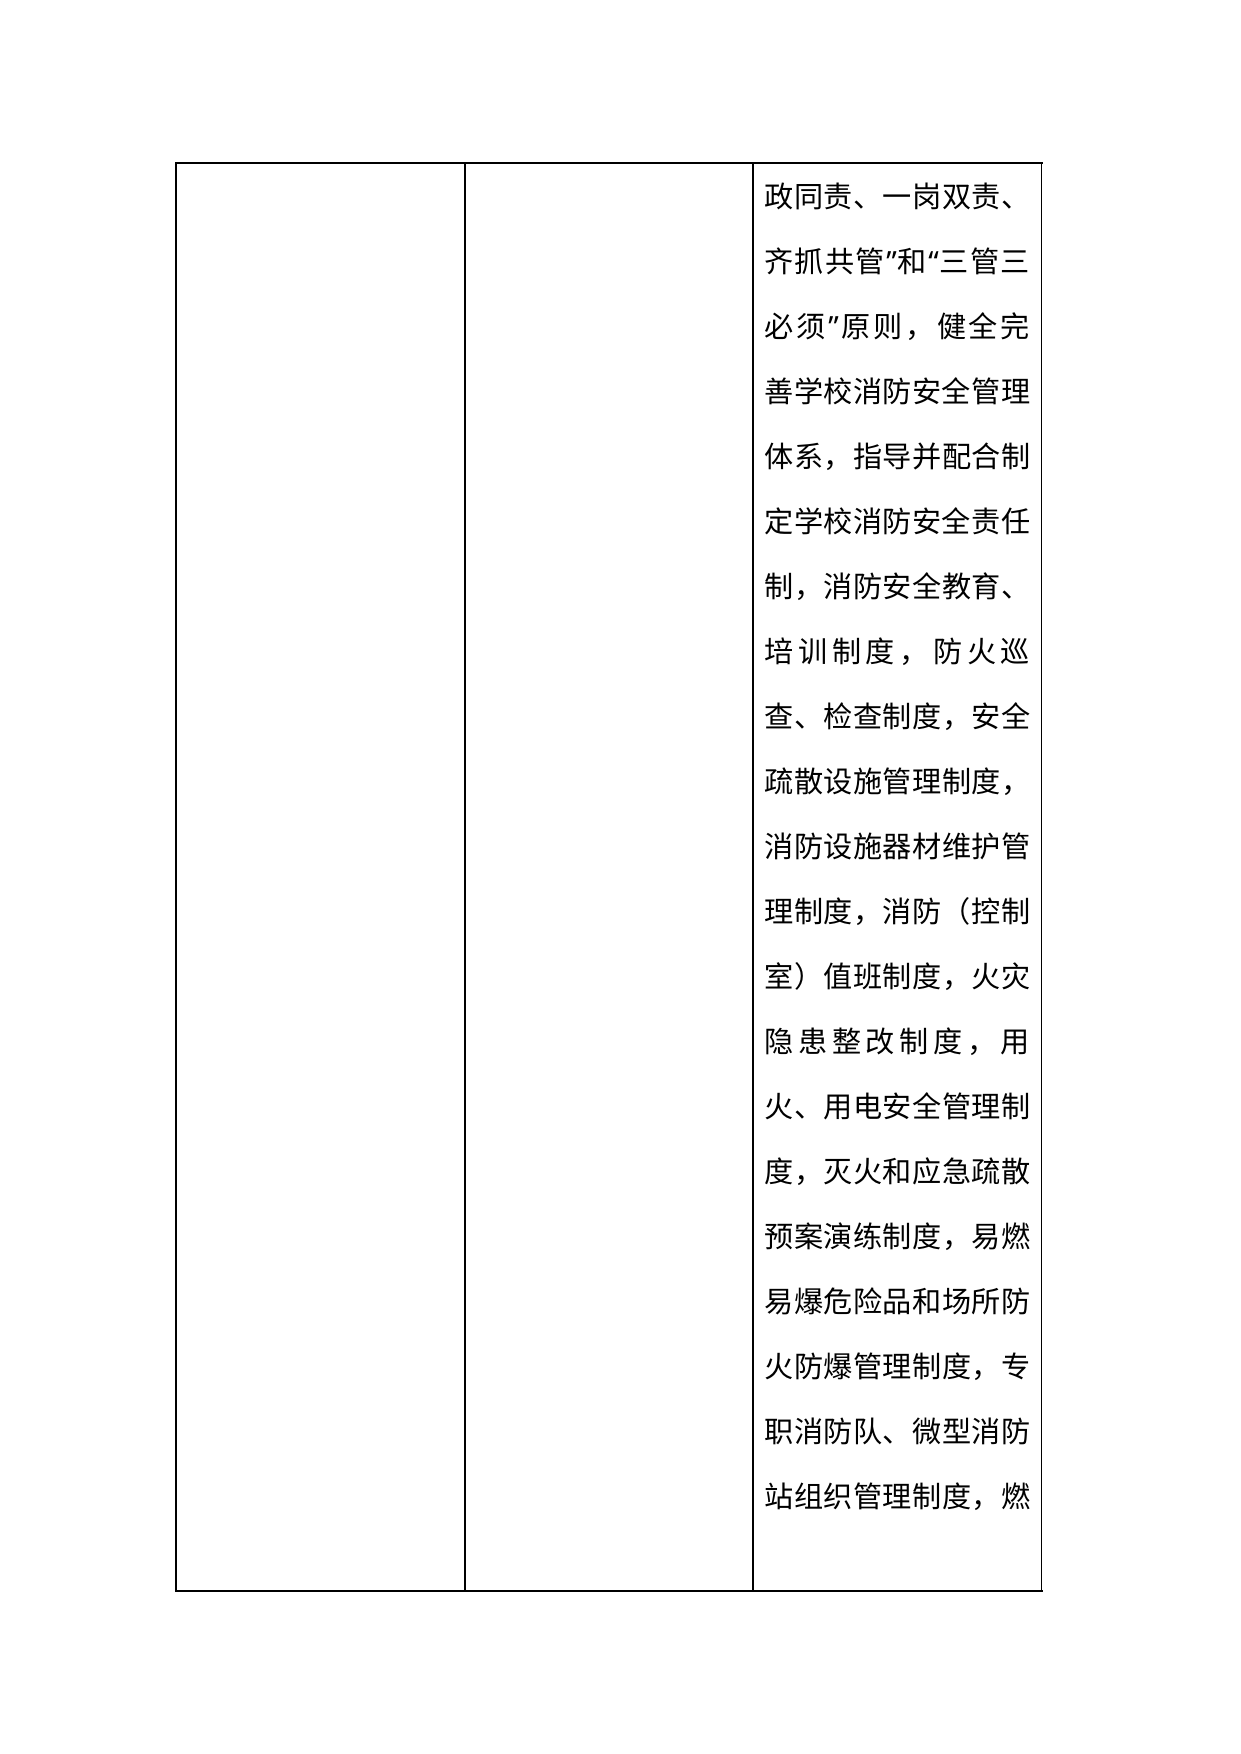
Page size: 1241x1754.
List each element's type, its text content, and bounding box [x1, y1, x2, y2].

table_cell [754, 164, 1041, 1590]
table_cell 1 [466, 164, 752, 1590]
table_cell [177, 164, 464, 1590]
